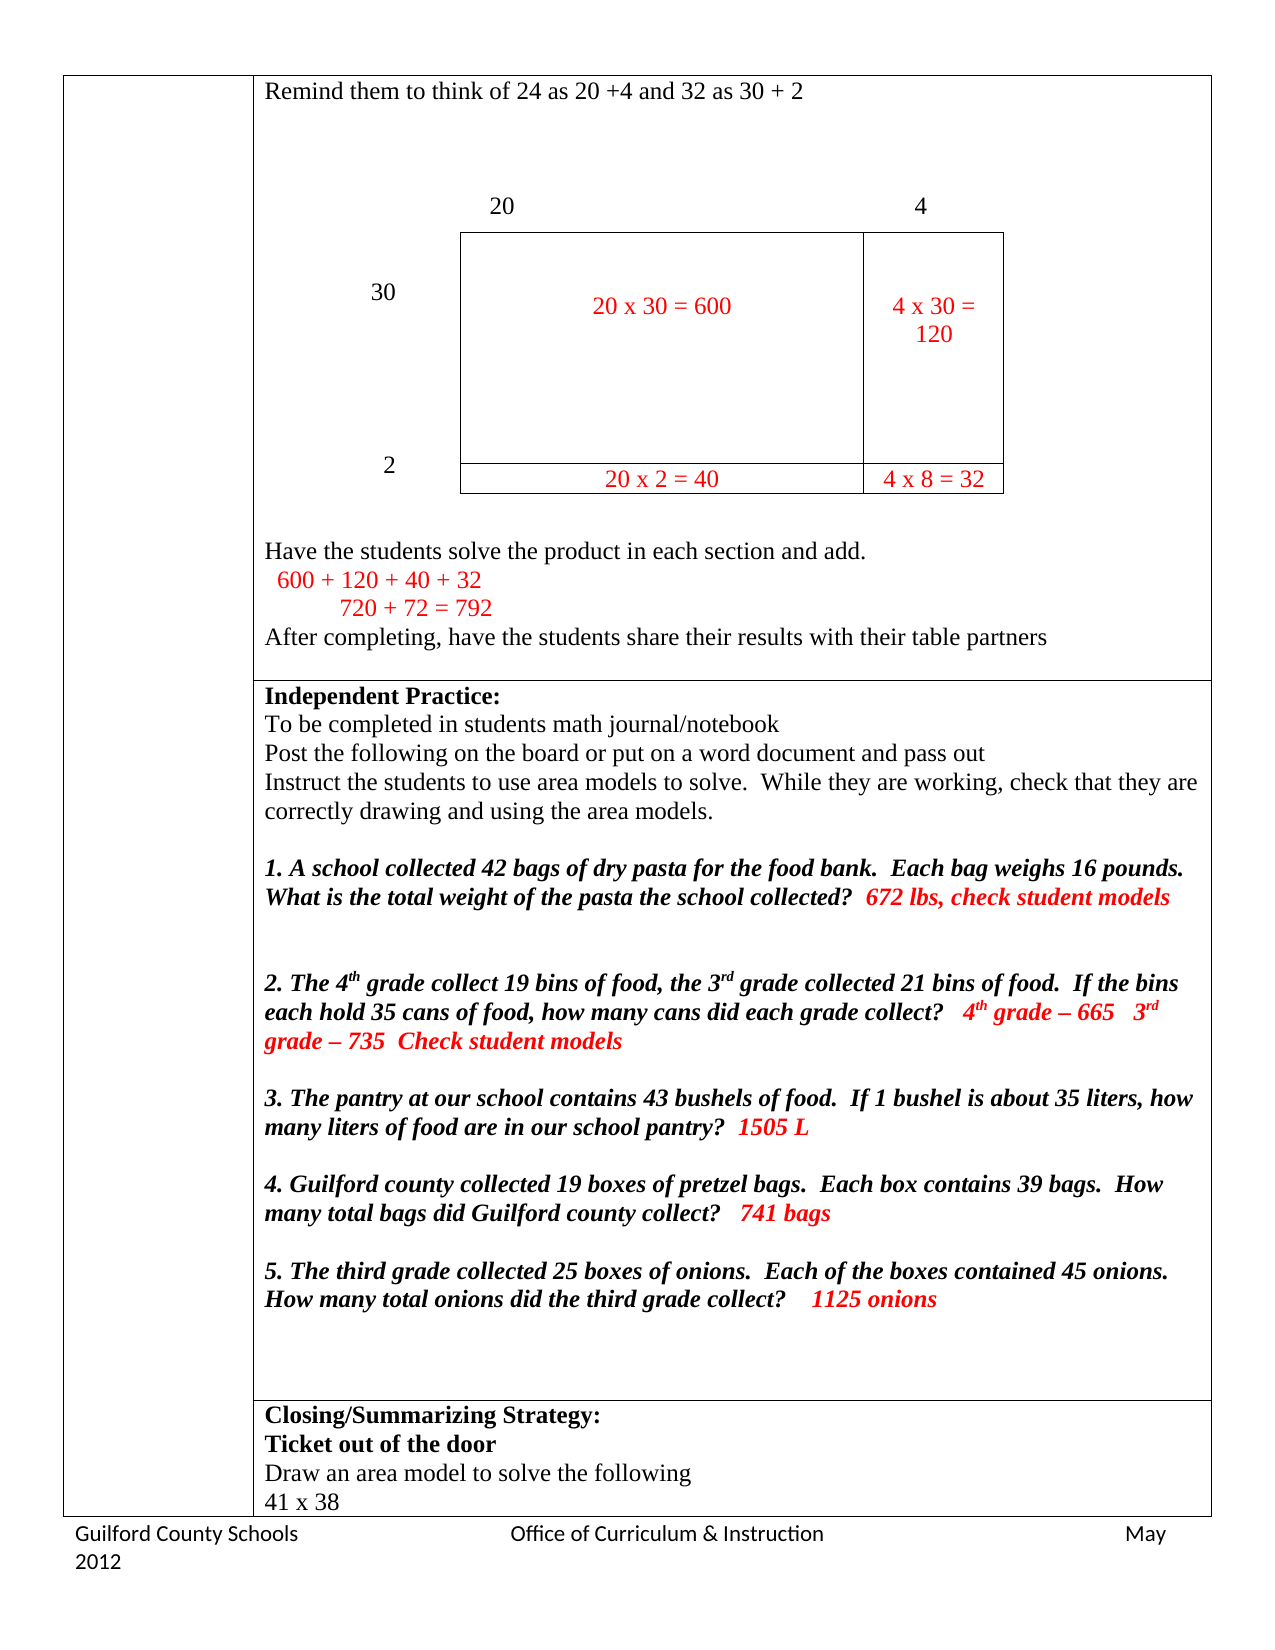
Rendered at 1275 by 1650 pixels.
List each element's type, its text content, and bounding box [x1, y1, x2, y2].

table_cell Independent Practice: To be completed in students math journal/notebook Post the following on the board or put on a word document and pass out Instruct the students to use area models to solve. While they are working, check that they are correctly drawing and using the area models. 1. A school collected 42 bags of dry pasta for the food bank. Each bag weighs 16 pounds. What is the total weight of the pasta the school collected? 672 lbs, check student models 2. The 4th grade collect 19 bins of food, the 3rd grade collected 21 bins of food. If the bins each hold 35 cans of food, how many cans did each grade collect? 4th grade – 665 3rd grade – 735 Check student models 3. The pantry at our school contains 43 bushels of food. If 1 bushel is about 35 liters, how many liters of food are in our school pantry? 1505 L 4. Guilford county collected 19 boxes of pretzel bags. Each box contains 39 bags. How many total bags did Guilford county collect? 741 bags 5. The third grade collected 25 boxes of onions. Each of the boxes contained 45 onions. How many total onions did the third grade collect? 1125 onions [254, 681, 1211, 1399]
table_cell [254, 76, 1211, 680]
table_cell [254, 1401, 1211, 1516]
